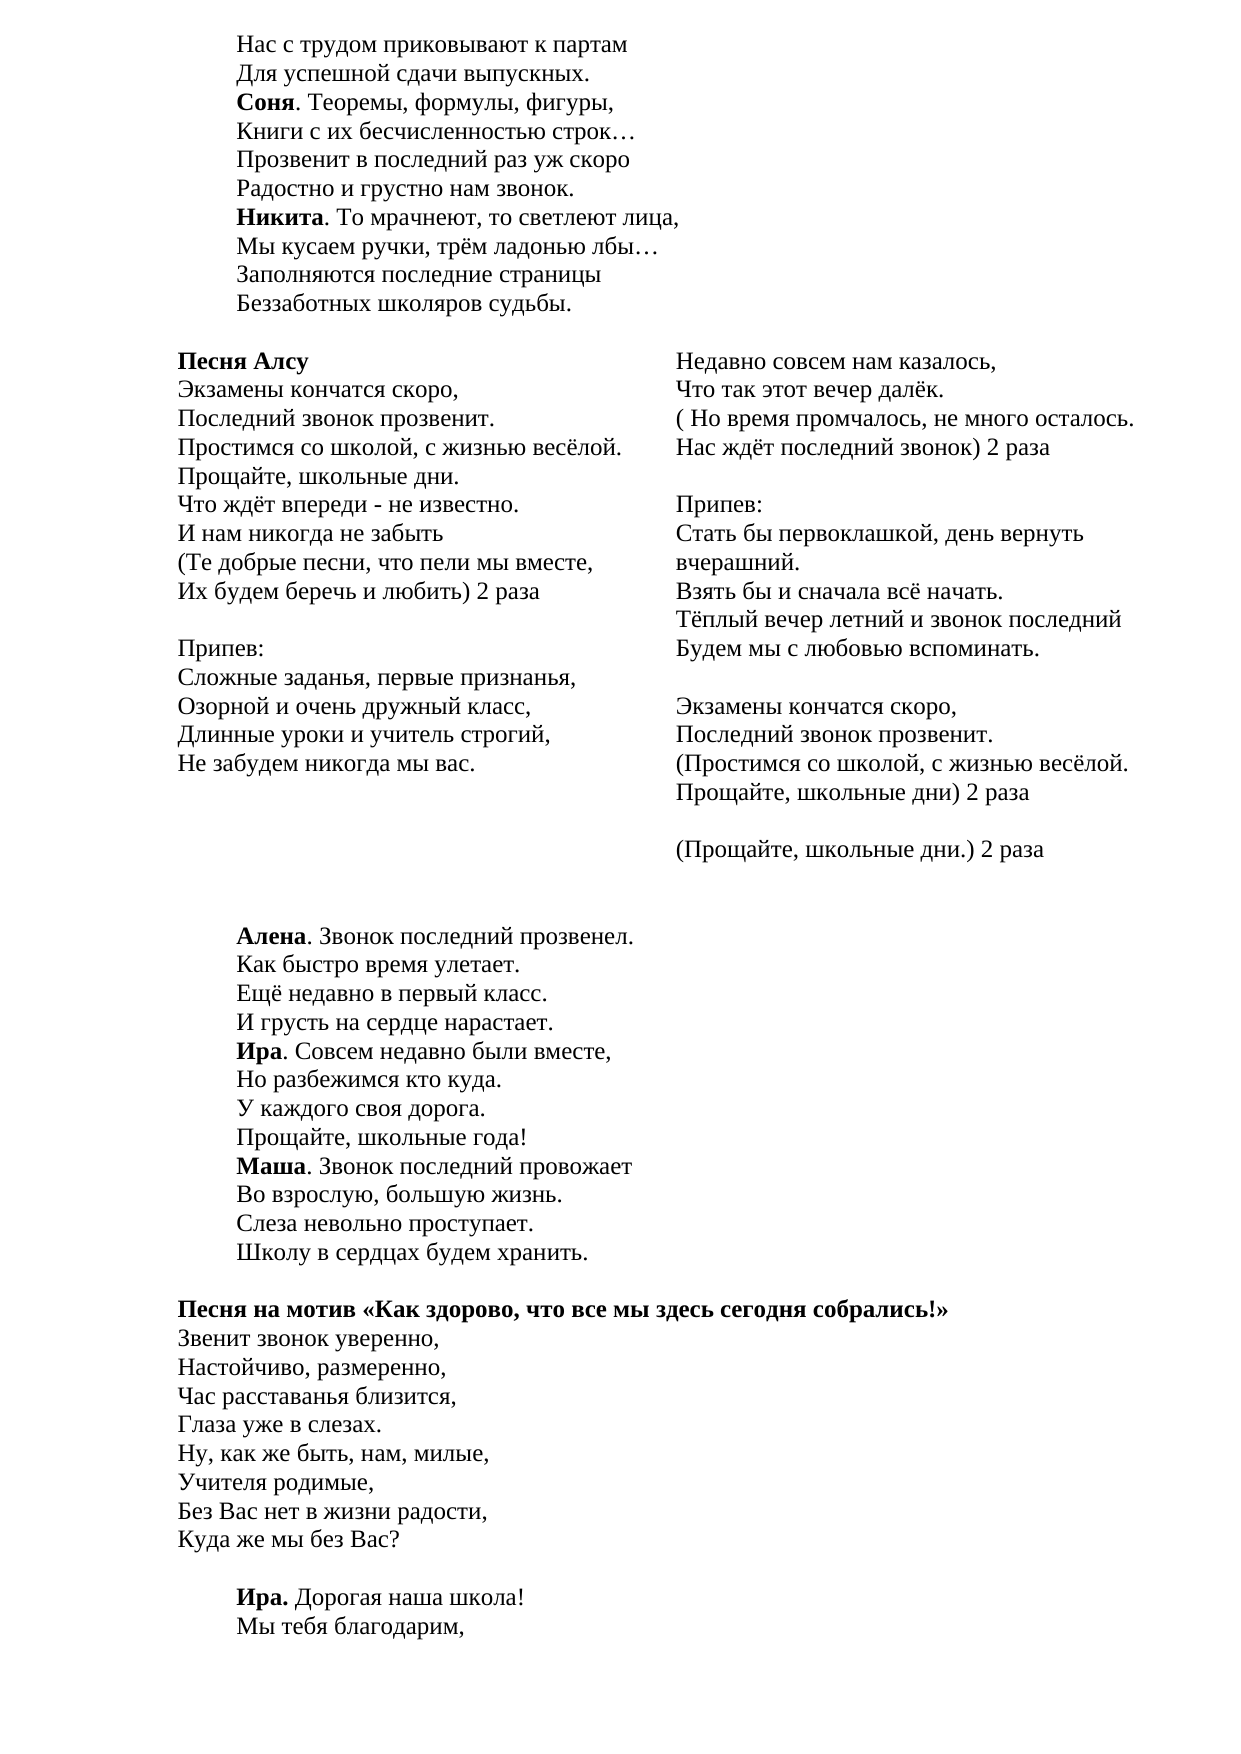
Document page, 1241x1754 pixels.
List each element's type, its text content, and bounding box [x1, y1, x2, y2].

text Алена. Звонок последний прозвенел. Как быстро время улетает. Ещё недавно в первый класс. И грусть на сердце нарастает. [236, 921, 1152, 1036]
text Звенит звонок уверенно, Настойчиво, размеренно, Час расставанья близится, Глаза уже в слезах. Ну, как же быть, нам, милые, Учителя родимые, Без Вас нет в жизни радости, Куда же мы без Вас? [177, 1323, 1152, 1553]
table_header Недавно совсем нам казалось, Что так этот вечер далёк. ( Но время промчалось, не много осталось. Нас ждёт последний звонок) 2 раза Припев: Стать бы первоклашкой, день вернуть вчерашний. Взять бы и сначала всё начать. Тёплый вечер летний и звонок последний Будем мы с любовью вспоминать. Экзамены кончатся скоро, Последний звонок прозвенит. (Простимся со школой, с жизнью весёлой. Прощайте, школьные дни) 2 раза (Прощайте, школьные дни.) 2 раза [664, 346, 1163, 892]
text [236, 1582, 1152, 1639]
text Ира. Совсем недавно были вместе, Но разбежимся кто куда. У каждого своя дорога. Прощайте, школьные года! Маша. Звонок последний провожает Во взрослую, большую жизнь. Слеза невольно проступает. Школу в сердцах будем хранить. [236, 1036, 1152, 1266]
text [236, 29, 1152, 87]
table_header Песня Алсу Экзамены кончатся скоро, Последний звонок прозвенит. Простимся со школой, с жизнью весёлой. Прощайте, школьные дни. Что ждёт впереди - не известно. И нам никогда не забыть (Те добрые песни, что пели мы вместе, Их будем беречь и любить) 2 раза Припев: Сложные заданья, первые признанья, Озорной и очень дружный класс, Длинные уроки и учитель строгий, Не забудем никогда мы вас. [166, 346, 664, 892]
text Никита. То мрачнеют, то светлеют лица, Мы кусаем ручки, трём ладонью лбы… Заполняются последние страницы Беззаботных школяров судьбы. [236, 202, 1152, 317]
text Песня на мотив «Как здорово, что все мы здесь сегодня собрались!» [177, 1294, 1152, 1323]
text Соня. Теоремы, формулы, фигуры, Книги с их бесчисленностью строк… Прозвенит в последний раз уж скоро Радостно и грустно нам звонок. [236, 87, 1152, 202]
